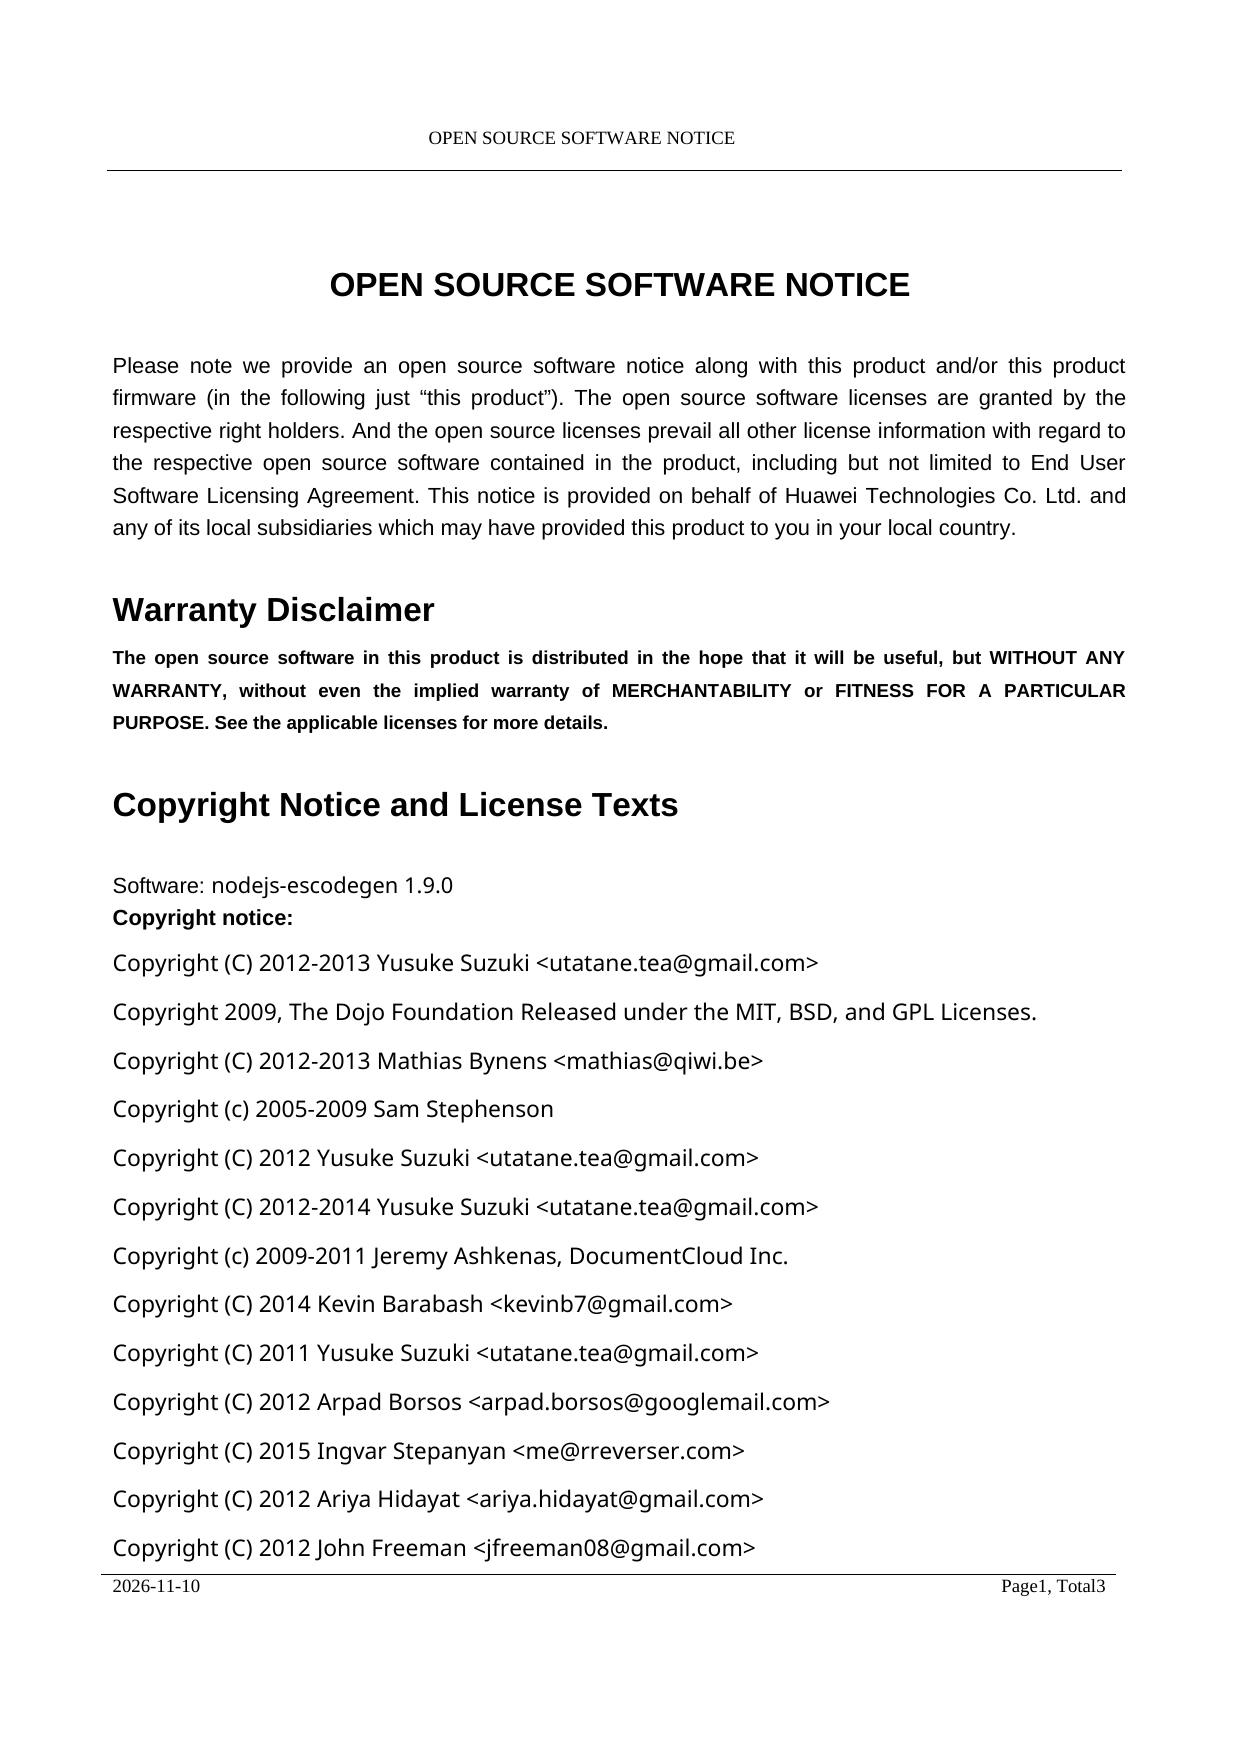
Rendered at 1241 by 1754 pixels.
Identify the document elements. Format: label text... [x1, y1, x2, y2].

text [112, 947, 1128, 1564]
text Software: nodejs-escodegen 1.9.0 [112, 869, 1128, 901]
text Please note we provide an open source software notice along with this product and/or this product firmware (in the following just “this product”). The open source software licenses are granted by the respective right holders. And the open source licenses prevail all other license information with regard to the respective open source software contained in the product, including but not limited to End User Software Licensing Agreement. This notice is provided on behalf of Huawei Technologies Co. Ltd. and any of its local subsidiaries which may have provided this product to you in your local country. [112, 349, 1128, 544]
text Copyright Notice and License Texts [112, 771, 1128, 836]
text Warranty Disclaimer [112, 576, 1128, 641]
text Copyright notice: [112, 901, 1128, 934]
text The open source software in this product is distributed in the hope that it will be useful, but WITHOUT ANY WARRANTY, without even the implied warranty of MERCHANTABILITY or FITNESS FOR A PARTICULAR PURPOSE. See the applicable licenses for more details. [112, 641, 1128, 739]
text OPEN SOURCE SOFTWARE NOTICE [112, 251, 1128, 316]
